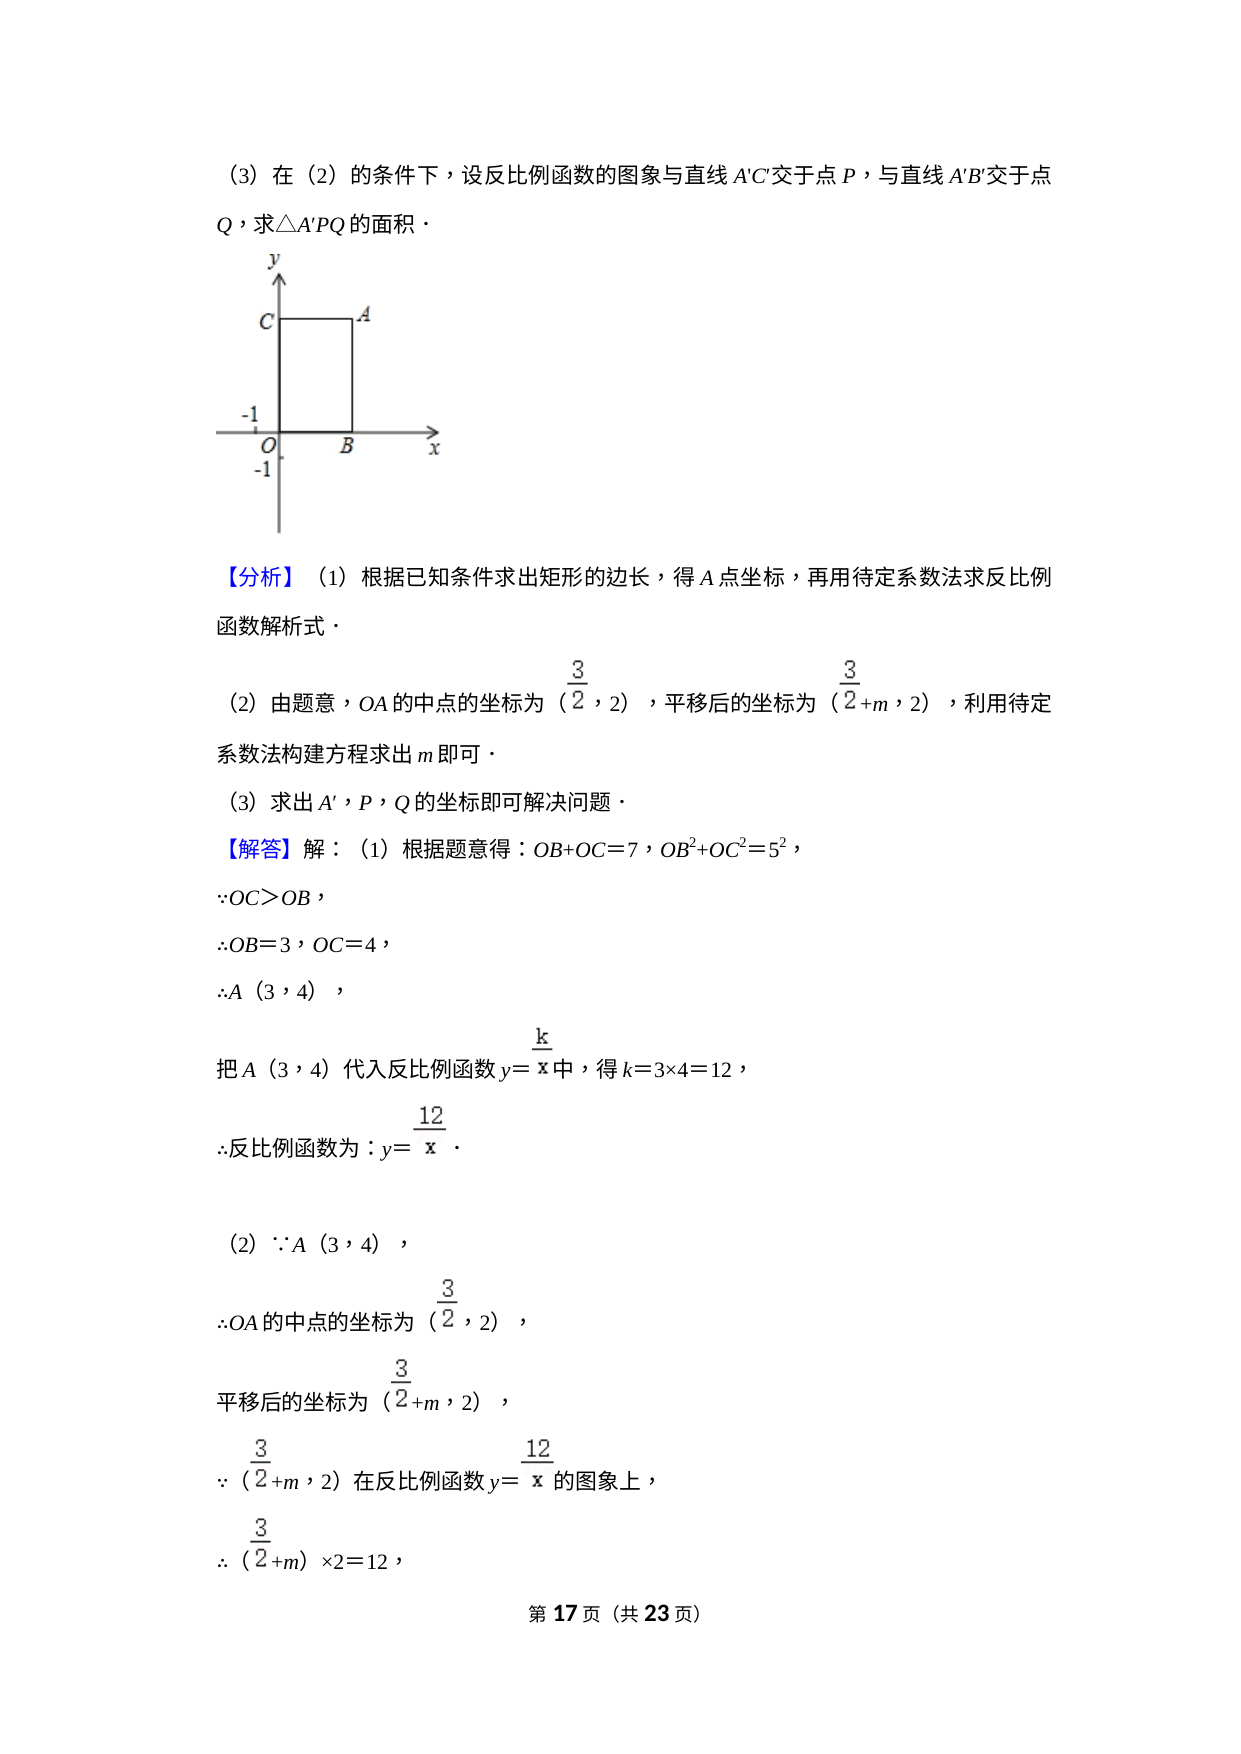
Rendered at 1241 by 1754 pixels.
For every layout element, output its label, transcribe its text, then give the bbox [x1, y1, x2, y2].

text （2）∵A（3，4）， [216, 1228, 1053, 1260]
text ∵OC＞OB， [216, 880, 1053, 913]
text （3）求出A′，P，Q的坐标即可解决问题． [216, 785, 1053, 818]
picture [437, 1275, 458, 1330]
text 【解答】解：（1）根据题意得：OB+OC＝7，OB2+OC2＝52， [216, 833, 1053, 865]
text ∴OA的中点的坐标为（，2）， [216, 1275, 1053, 1340]
text ∴反比例函数为：y＝． [216, 1102, 1053, 1167]
picture [391, 1355, 412, 1410]
text ∴A（3，4）， [216, 975, 1053, 1007]
text 平移后的坐标为（+m，2）， [216, 1355, 1053, 1420]
text ∴OB＝3，OC＝4， [216, 927, 1053, 960]
picture [413, 1102, 447, 1157]
picture [250, 1515, 271, 1570]
picture [532, 1022, 553, 1077]
text 把A（3，4）代入反比例函数y＝中，得k＝3×4＝12， [216, 1022, 1053, 1087]
picture [520, 1435, 554, 1490]
text 【分析】（1）根据已知条件求出矩形的边长，得A点坐标，再用待定系数法求反比例函数解析式． [216, 561, 1053, 642]
text ∴（+m）×2＝12， [216, 1515, 1053, 1580]
picture [250, 1435, 271, 1490]
picture [839, 656, 860, 712]
text （2）由题意，OA的中点的坐标为（，2），平移后的坐标为（+m，2），利用待定系数法构建方程求出m即可． [216, 657, 1053, 770]
text （3）在（2）的条件下，设反比例函数的图象与直线A'C′交于点P，与直线A′B′交于点Q，求△A′PQ的面积． [216, 158, 1053, 240]
picture [216, 254, 446, 538]
text ∵（+m，2）在反比例函数y＝的图象上， [216, 1435, 1053, 1500]
picture [567, 656, 588, 712]
